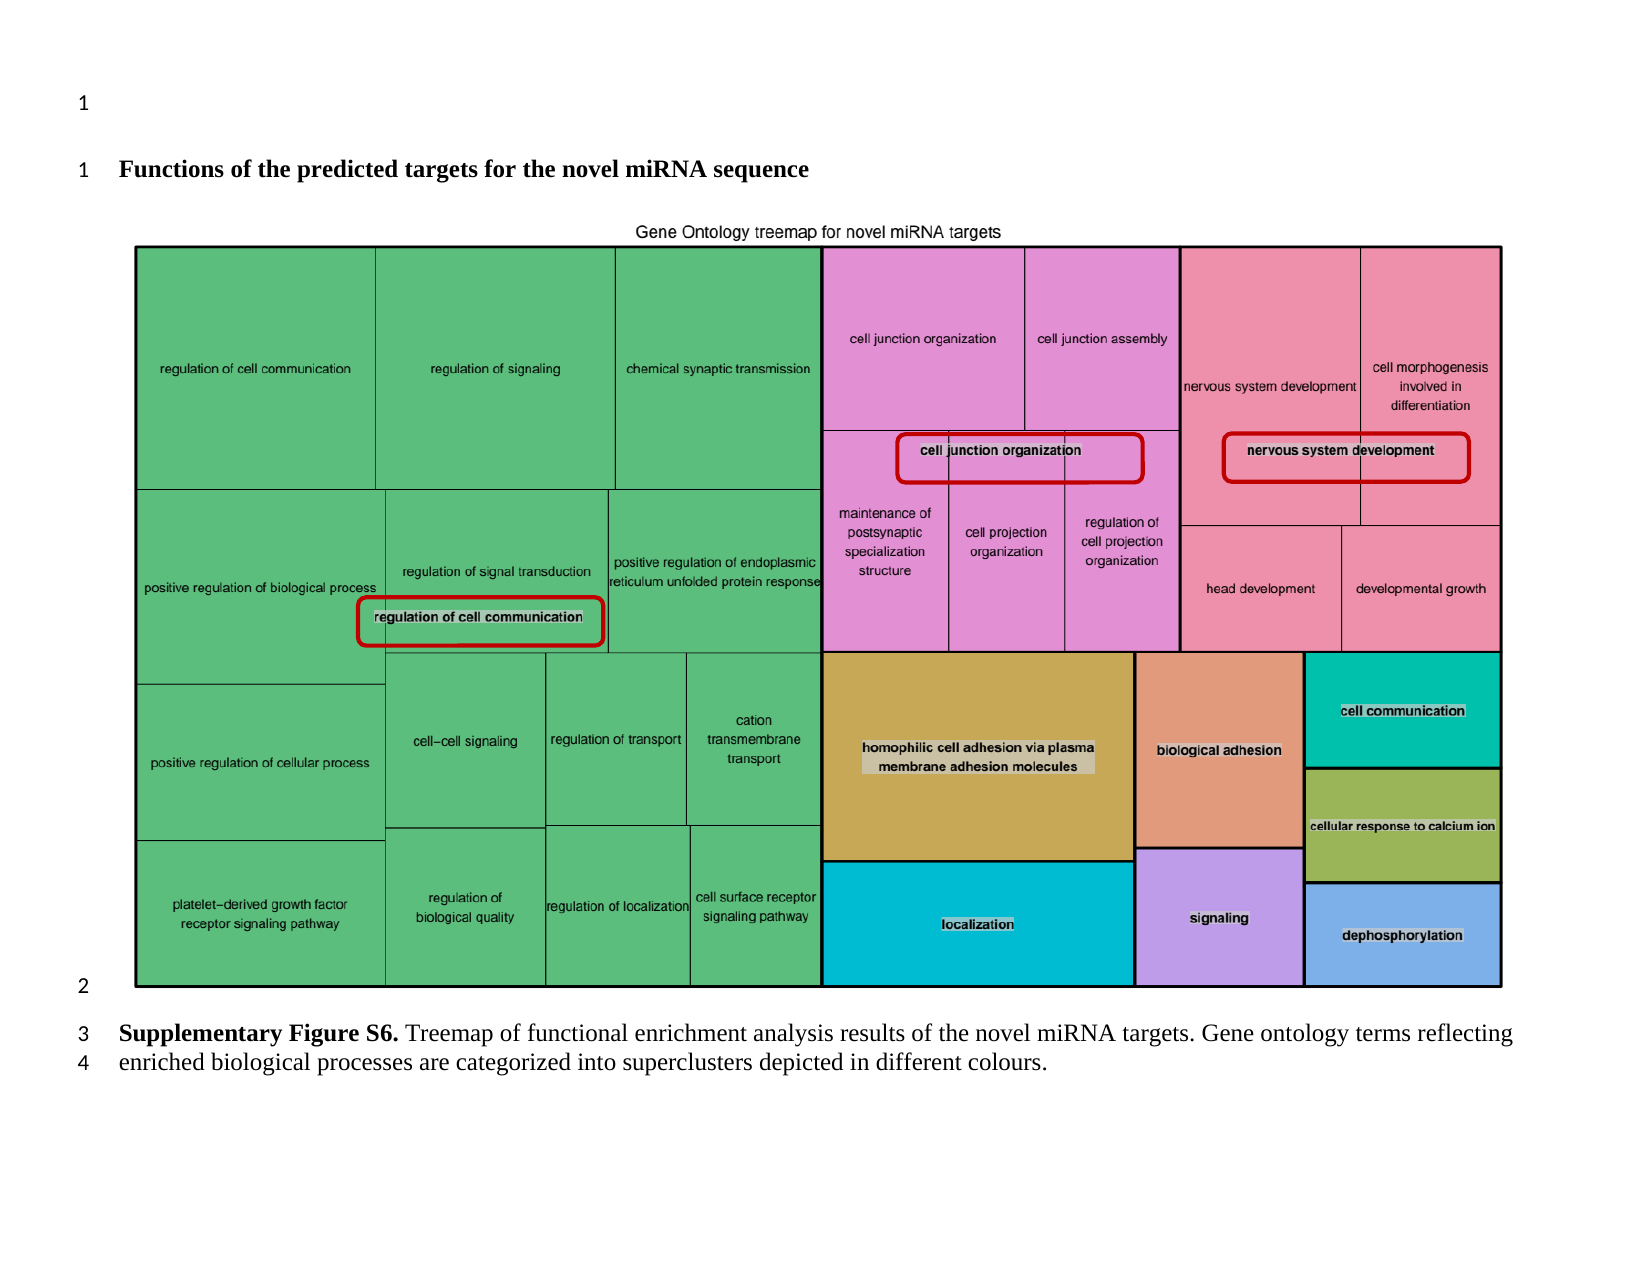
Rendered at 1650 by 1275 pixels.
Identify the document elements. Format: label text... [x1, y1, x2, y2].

text Supplementary Figure S6. Treemap of functional enrichment analysis results of the novel miRNA targets. Gene ontology terms reflecting enriched biological processes are categorized into superclusters depicted in different colours. [118, 1018, 1531, 1076]
text Functions of the predicted targets for the novel miRNA sequence [118, 154, 1531, 182]
